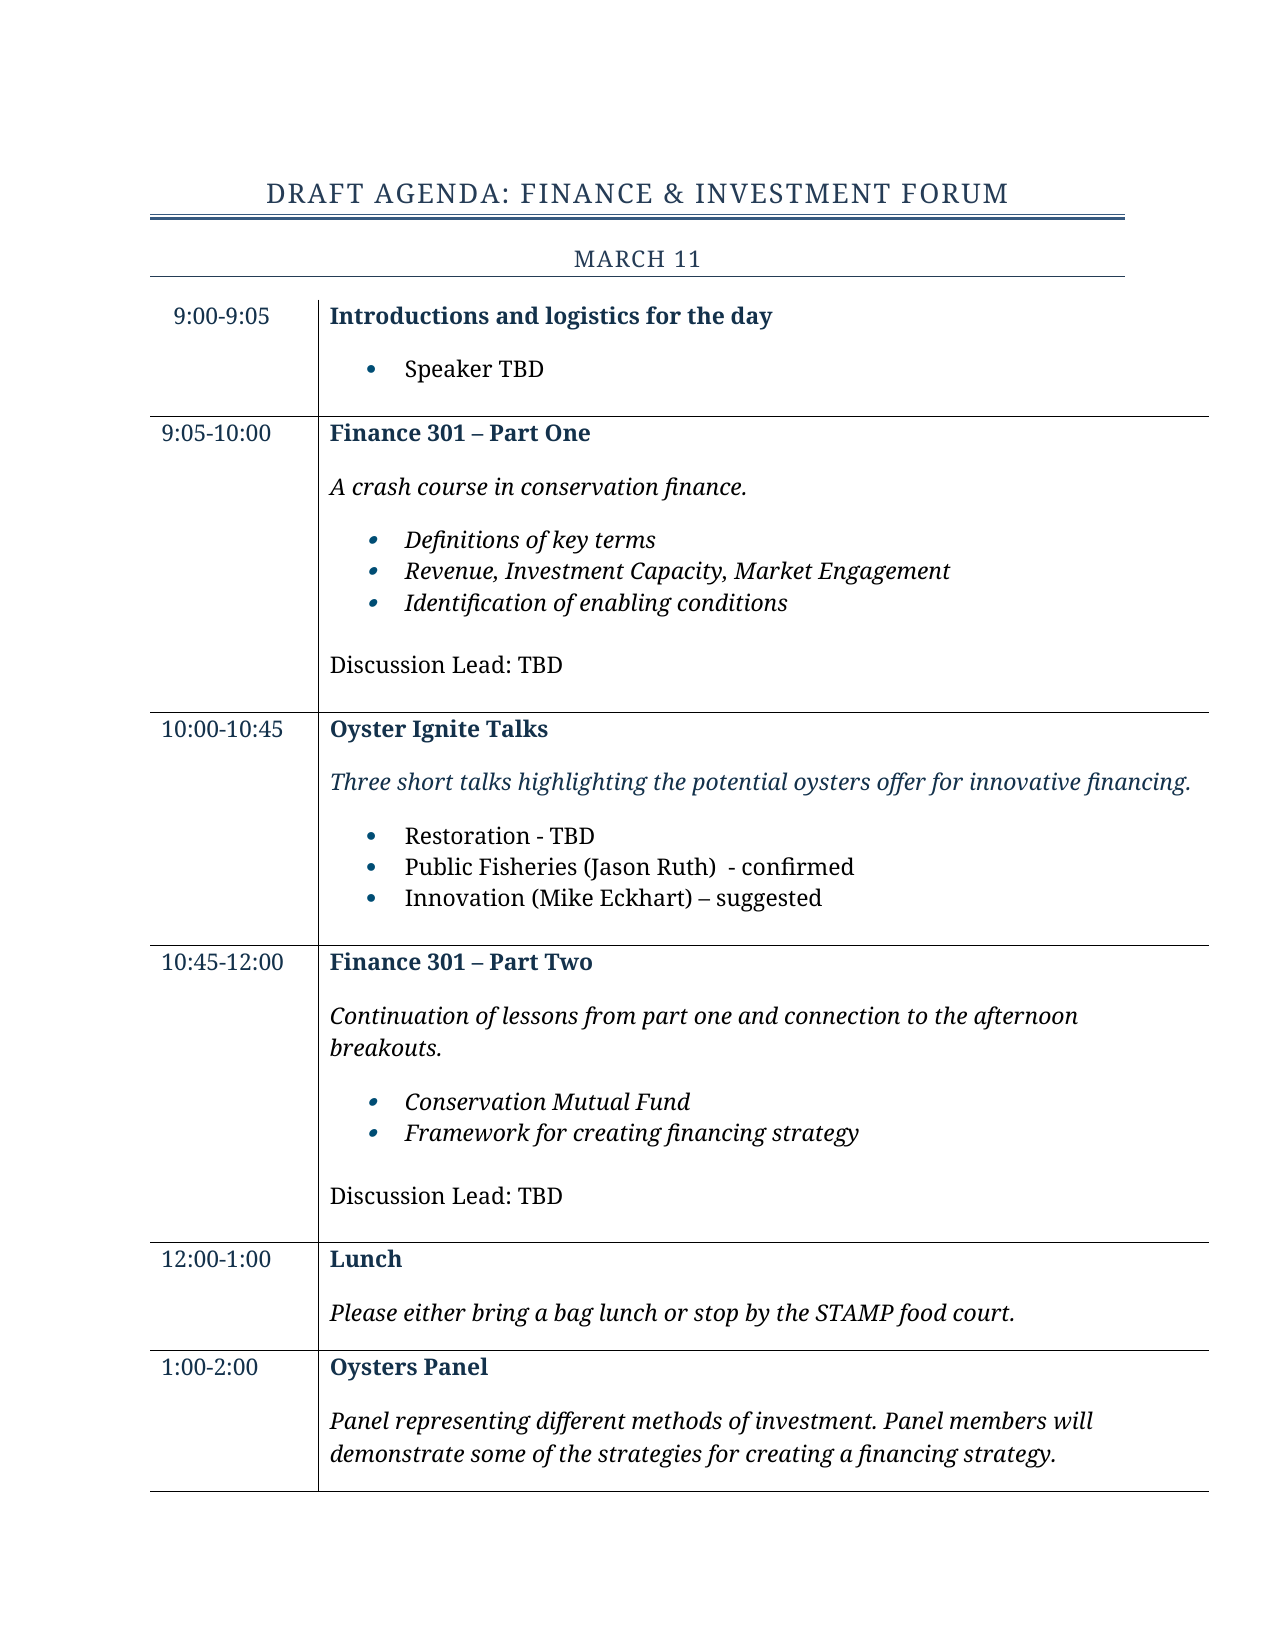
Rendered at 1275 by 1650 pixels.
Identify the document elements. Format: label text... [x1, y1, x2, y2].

table_header Introductions and logistics for the day Speaker TBD [319, 300, 1209, 416]
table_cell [319, 1351, 1209, 1491]
table_cell 1:00-2:00 [150, 1351, 318, 1491]
table_cell Finance 301 – Part Two Continuation of lessons from part one and connection to the afternoon breakouts. Conservation Mutual Fund Framework for creating financing strategy Discussion Lead: TBD [319, 946, 1209, 1242]
table_cell 9:05-10:00 [150, 417, 318, 712]
text draft agenda: Finance & Investment Forum [150, 175, 1125, 214]
table_cell Oyster Ignite Talks Three short talks highlighting the potential oysters offer for innovative financing. Restoration - TBD Public Fisheries (Jason Ruth) - confirmed Innovation (Mike Eckhart) – suggested [319, 713, 1209, 945]
table_cell 10:45-12:00 [150, 946, 318, 1242]
table_cell Lunch Please either bring a bag lunch or stop by the STAMP food court. [319, 1243, 1209, 1350]
table_header 9:00-9:05 [150, 300, 318, 416]
table_cell 12:00-1:00 [150, 1243, 318, 1350]
table_cell 10:00-10:45 [150, 713, 318, 945]
text March 11 [150, 243, 1125, 276]
table_cell Finance 301 – Part One A crash course in conservation finance. Definitions of key terms Revenue, Investment Capacity, Market Engagement Identification of enabling conditions Discussion Lead: TBD [319, 417, 1209, 712]
